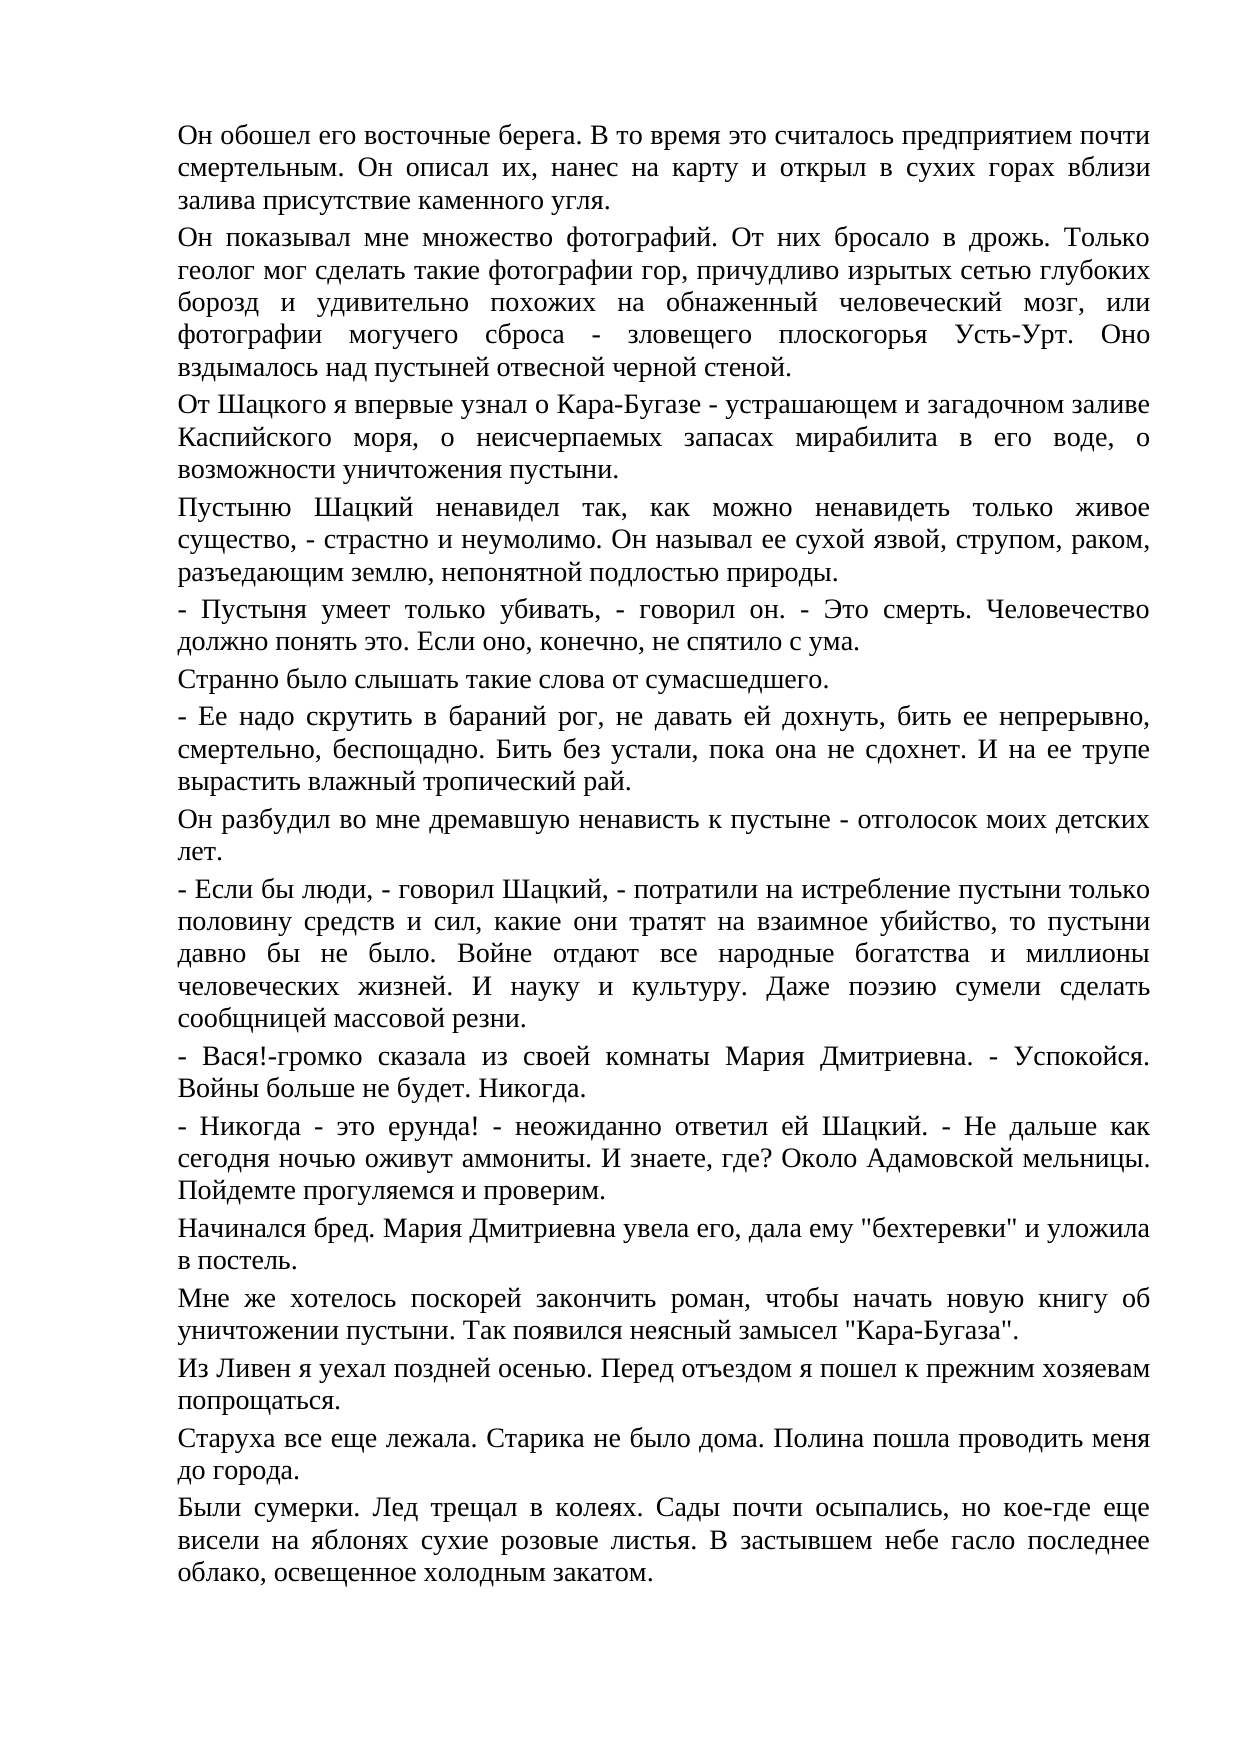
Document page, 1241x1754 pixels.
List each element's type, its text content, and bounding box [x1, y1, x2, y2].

text - Пустыня умеет только убивать, - говорил он. - Это смерть. Человечество должно понять это. Если оно, конечно, не спятило с ума. [177, 592, 1152, 657]
text Странно было слышать такие слова от сумасшедшего. [177, 662, 1152, 694]
text Он показывал мне множество фотографий. От них бросало в дрожь. Только геолог мог сделать такие фотографии гор, причудливо изрытых сетью глубоких борозд и удивительно похожих на обнаженный человеческий мозг, или фотографии могучего сброса - зловещего плоскогорья Усть-Урт. Оно вздымалось над пустыней отвесной черной стеной. [177, 220, 1152, 382]
text Из Ливен я уехал поздней осенью. Перед отъездом я пошел к прежним хозяевам попрощаться. [177, 1351, 1152, 1416]
text Были сумерки. Лед трещал в колеях. Сады почти осыпались, но кое-где еще висели на яблонях сухие розовые листья. В застывшем небе гасло последнее облако, освещенное холодным закатом. [177, 1491, 1152, 1588]
text - Ее надо скрутить в бараний рог, не давать ей дохнуть, бить ее непрерывно, смертельно, беспощадно. Бить без устали, пока она не сдохнет. И на ее трупе вырастить влажный тропический рай. [177, 699, 1152, 797]
text Начинался бред. Мария Дмитриевна увела его, дала ему "бехтеревки" и уложила в постель. [177, 1211, 1152, 1276]
text Он обошел его восточные берега. В то время это считалось предприятием почти смертельным. Он описал их, нанес на карту и открыл в сухих горах вблизи залива присутствие каменного угля. [177, 118, 1152, 215]
text Пустыню Шацкий ненавидел так, как можно ненавидеть только живое существо, - страстно и неумолимо. Он называл ее сухой язвой, струпом, раком, разъедающим землю, непонятной подлостью природы. [177, 490, 1152, 587]
text - Никогда - это ерунда! - неожиданно ответил ей Шацкий. - Не дальше как сегодня ночью оживут аммониты. И знаете, где? Около Адамовской мельницы. Пойдемте прогуляемся и проверим. [177, 1109, 1152, 1206]
text От Шацкого я впервые узнал о Кара-Бугазе - устрашающем и загадочном заливе Каспийского моря, о неисчерпаемых запасах мирабилита в его воде, о возможности уничтожения пустыни. [177, 387, 1152, 485]
text - Если бы люди, - говорил Шацкий, - потратили на истребление пустыни только половину средств и сил, какие они тратят на взаимное убийство, то пустыни давно бы не было. Войне отдают все народные богатства и миллионы человеческих жизней. И науку и культуру. Даже поэзию сумели сделать сообщницей массовой резни. [177, 872, 1152, 1034]
text - Вася!-громко сказала из своей комнаты Мария Дмитриевна. - Успокойся. Войны больше не будет. Никогда. [177, 1039, 1152, 1103]
text Мне же хотелось поскорей закончить роман, чтобы начать новую книгу об уничтожении пустыни. Так появился неясный замысел "Кара-Бугаза". [177, 1281, 1152, 1346]
text Он разбудил во мне дремавшую ненависть к пустыне - отголосок моих детских лет. [177, 802, 1152, 867]
text Старуха все еще лежала. Старика не было дома. Полина пошла проводить меня до города. [177, 1421, 1152, 1485]
